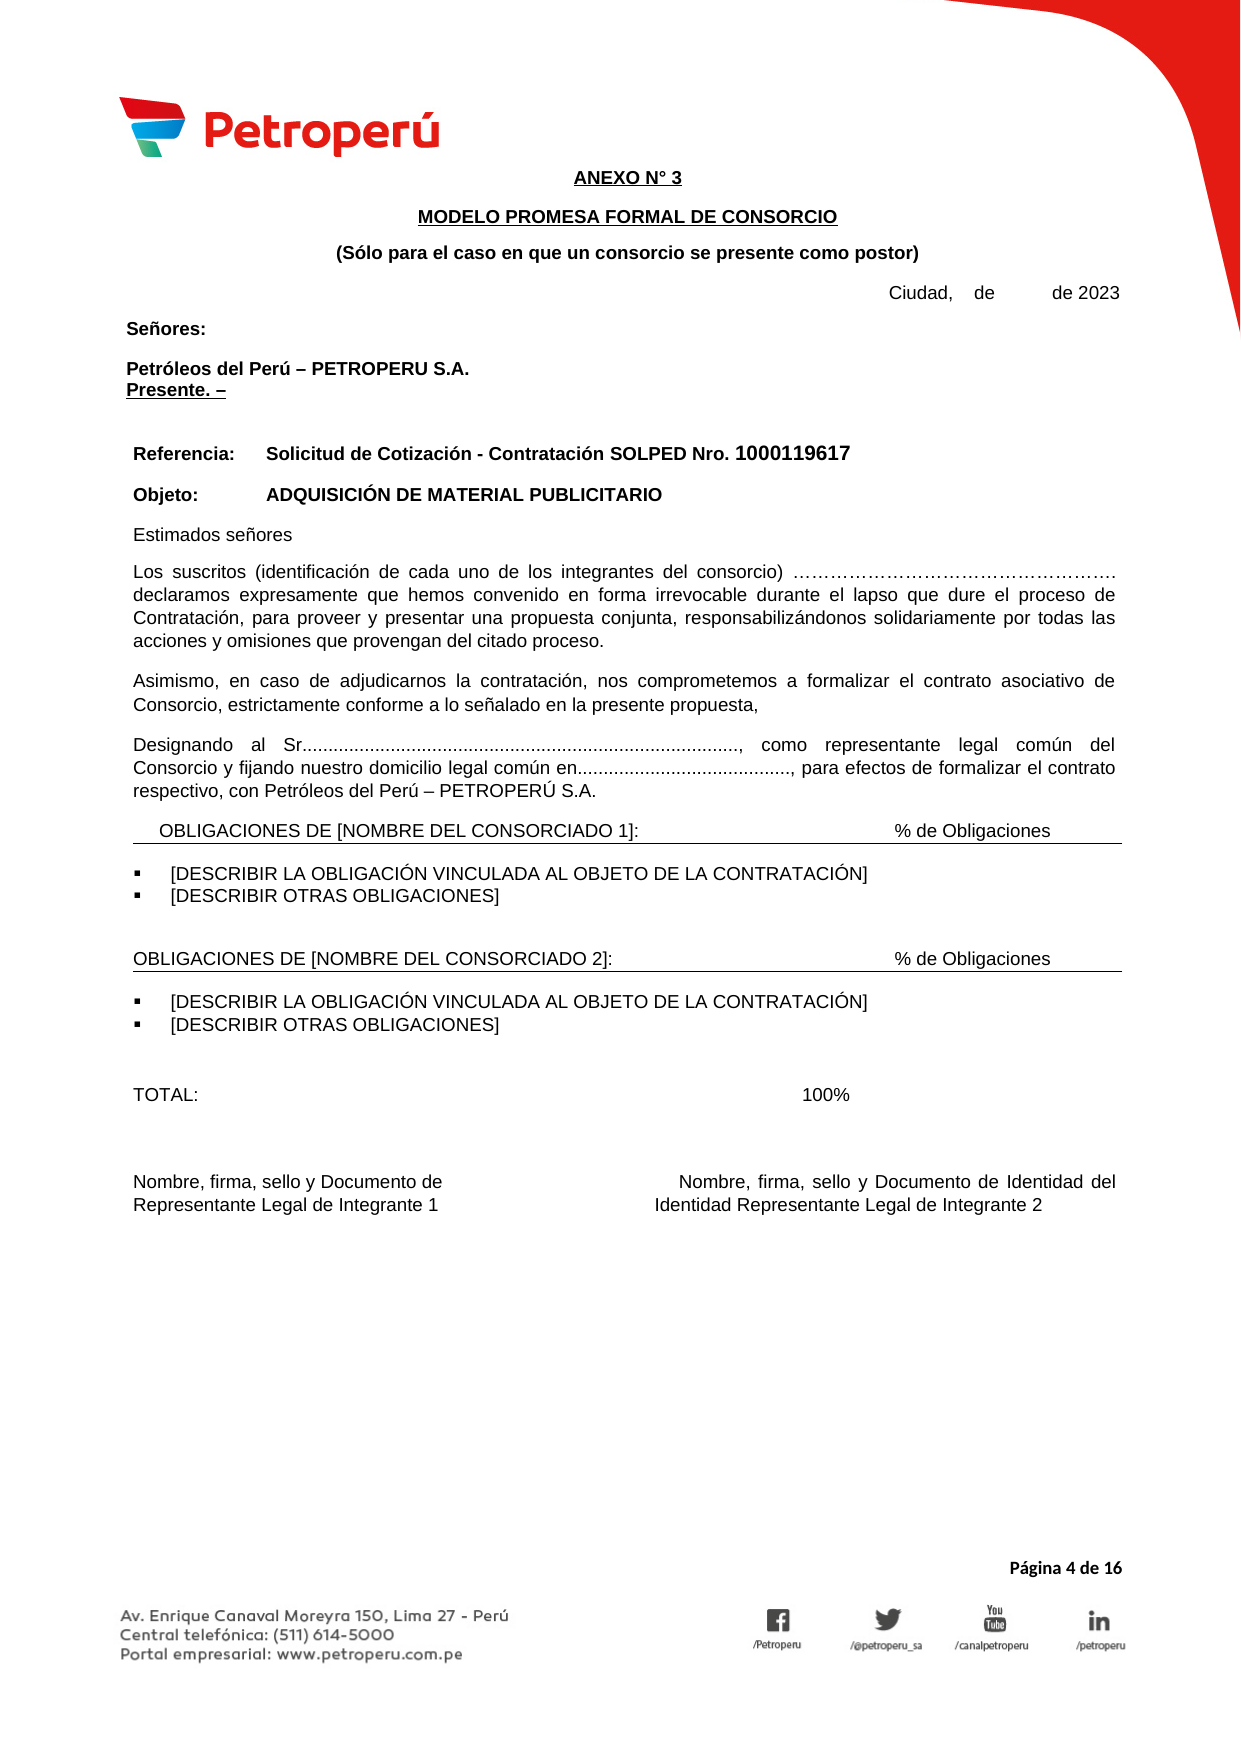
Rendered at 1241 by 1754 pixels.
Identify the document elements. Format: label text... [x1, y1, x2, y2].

text Señores: [126, 318, 1120, 339]
text Nombre, firma, sello y Documento de Nombre, firma, sello y Documento de Identidad del Representante Legal de Integrante 1 Identidad Representante Legal de Integrante 2 [133, 1170, 1117, 1215]
text Asimismo, en caso de adjudicarnos la contratación, nos comprometemos a formalizar el contrato asociativo de Consorcio, estrictamente conforme a lo señalado en la presente propuesta, [133, 670, 1117, 715]
text Referencia: Solicitud de Cotización - Contratación SOLPED Nro. 1000119617 [133, 441, 1122, 464]
text (Sólo para el caso en que un consorcio se presente como postor) [133, 242, 1122, 264]
text Designando al Sr...................................................................................., como representante legal común del Consorcio y fijando nuestro domicilio legal común en........................................., para efectos de formalizar el contrato respectivo, con Petróleos del Perú – PETROPERÚ S.A. [133, 733, 1117, 801]
list [DESCRIBIR OTRAS OBLIGACIONES] [133, 884, 1122, 906]
text Objeto: ADQUISICIÓN DE MATERIAL PUBLICITARIO [133, 483, 1122, 505]
picture [1, 1596, 1241, 1751]
text MODELO PROMESA FORMAL DE CONSORCIO [133, 206, 1122, 228]
text Ciudad, de de 2023 [724, 282, 1120, 303]
text Estimados señores [133, 523, 1122, 545]
text TOTAL: 100% [133, 1084, 1122, 1105]
text Petróleos del Perú – PETROPERU S.A. [126, 358, 1120, 379]
text OBLIGACIONES DE [NOMBRE DEL CONSORCIADO 1]: % de Obligaciones [133, 820, 1122, 843]
text ANEXO N° 3 [133, 166, 1122, 188]
picture [1, 0, 1241, 350]
list [DESCRIBIR OTRAS OBLIGACIONES] [133, 1014, 1122, 1036]
list [DESCRIBIR LA OBLIGACIÓN VINCULADA AL OBJETO DE LA CONTRATACIÓN] [133, 991, 1122, 1012]
text OBLIGACIONES DE [NOMBRE DEL CONSORCIADO 2]: % de Obligaciones [133, 948, 1122, 971]
text Los suscritos (identificación de cada uno de los integrantes del consorcio) ……………………………………………. declaramos expresamente que hemos convenido en forma irrevocable durante el lapso que dure el proceso de Contratación, para proveer y presentar una propuesta conjunta, responsabilizándonos solidariamente por todas las acciones y omisiones que provengan del citado proceso. [133, 561, 1117, 652]
list [DESCRIBIR LA OBLIGACIÓN VINCULADA AL OBJETO DE LA CONTRATACIÓN] [133, 863, 1122, 884]
text Presente. – [126, 379, 1120, 401]
